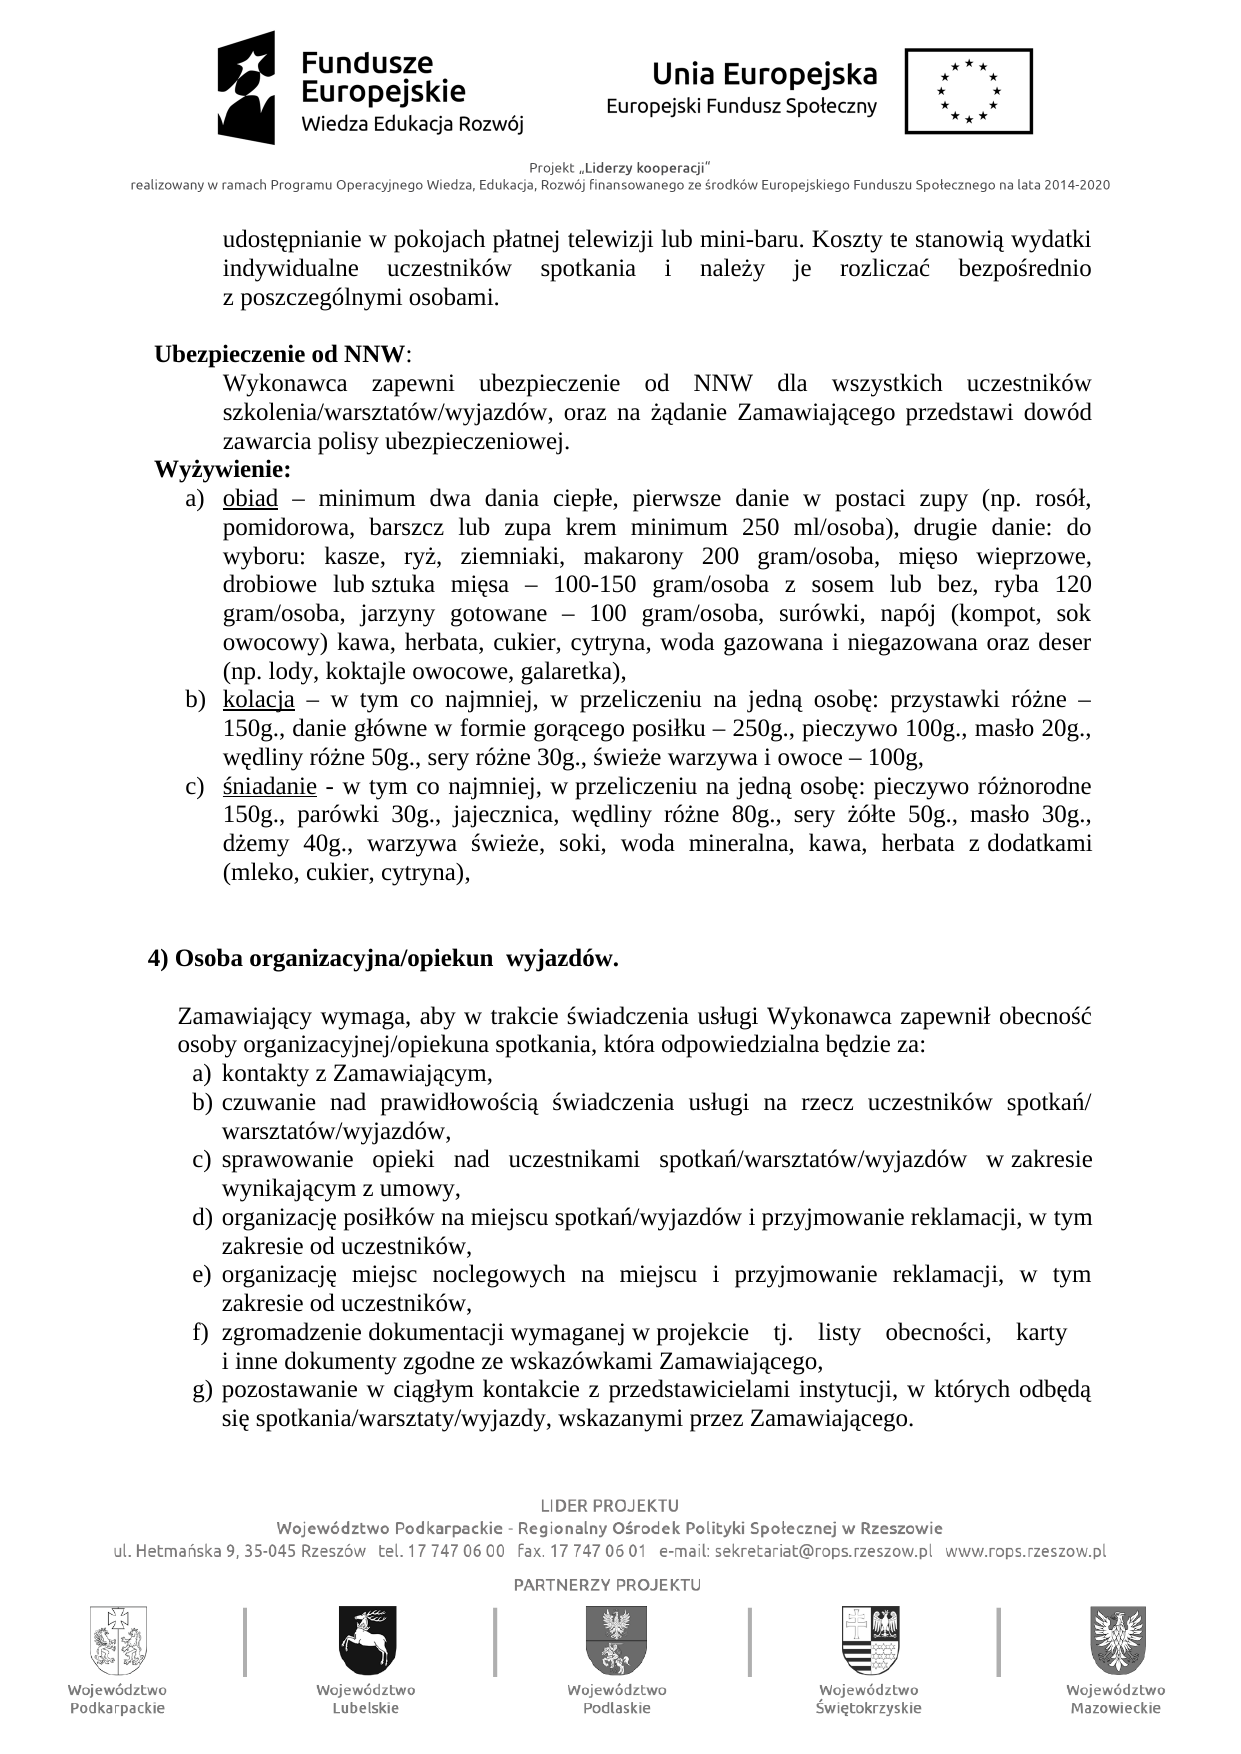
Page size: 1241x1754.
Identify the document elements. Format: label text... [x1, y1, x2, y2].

text Wyżywienie: [148, 454, 1092, 483]
text Ubezpieczenie od NNW: [148, 339, 1092, 368]
text 4) Osoba organizacyjna/opiekun wyjazdów. [148, 943, 1092, 972]
list zgromadzenie dokumentacji wymaganej w projekcie tj. listy obecności, karty i inne dokumenty zgodne ze wskazówkami Zamawiającego, [192, 1317, 1092, 1374]
text Zamawiający wymaga, aby w trakcie świadczenia usługi Wykonawca zapewnił obecność osoby organizacyjnej/opiekuna spotkania, która odpowiedzialna będzie za: [177, 1001, 1092, 1058]
list sprawowanie opieki nad uczestnikami spotkań/warsztatów/wyjazdów w zakresie wynikającym z umowy, [192, 1144, 1092, 1202]
list organizację posiłków na miejscu spotkań/wyjazdów i przyjmowanie reklamacji, w tym zakresie od uczestników, [192, 1202, 1092, 1259]
list czuwanie nad prawidłowością świadczenia usługi na rzecz uczestników spotkań/ warsztatów/wyjazdów, [192, 1087, 1092, 1144]
list śniadanie - w tym co najmniej, w przeliczeniu na jedną osobę: pieczywo różnorodne 150g., parówki 30g., jajecznica, wędliny różne 80g., sery żółte 50g., masło 30g., dżemy 40g., warzywa świeże, soki, woda mineralna, kawa, herbata z dodatkami (mleko, cukier, cytryna), [185, 771, 1092, 886]
list kontakty z Zamawiającym, [192, 1058, 1092, 1087]
list kolacja – w tym co najmniej, w przeliczeniu na jedną osobę: przystawki różne – 150g., danie główne w formie gorącego posiłku – 250g., pieczywo 100g., masło 20g., wędliny różne 50g., sery różne 30g., świeże warzywa i owoce – 100g, [185, 684, 1092, 771]
list obiad – minimum dwa dania ciepłe, pierwsze danie w postaci zupy (np. rosół, pomidorowa, barszcz lub zupa krem minimum 250 ml/osoba), drugie danie: do wyboru: kasze, ryż, ziemniaki, makarony 200 gram/osoba, mięso wieprzowe, drobiowe lub sztuka mięsa – 100-150 gram/osoba z sosem lub bez, ryba 120 gram/osoba, jarzyny gotowane – 100 gram/osoba, surówki, napój (kompot, sok owocowy) kawa, herbata, cukier, cytryna, woda gazowana i niegazowana oraz deser (np. lody, koktajle owocowe, galaretka), [185, 483, 1092, 684]
list Wykonawca zapewni ubezpieczenie od NNW dla wszystkich uczestników szkolenia/warsztatów/wyjazdów, oraz na żądanie Zamawiającego przedstawi dowód zawarcia polisy ubezpieczeniowej. [223, 368, 1092, 454]
list pozostawanie w ciągłym kontakcie z przedstawicielami instytucji, w których odbędą się spotkania/warsztaty/wyjazdy, wskazanymi przez Zamawiającego. [192, 1374, 1092, 1432]
list organizację miejsc noclegowych na miejscu i przyjmowanie reklamacji, w tym zakresie od uczestników, [192, 1259, 1092, 1317]
picture [0, 1485, 1235, 1747]
picture [0, 12, 1241, 217]
